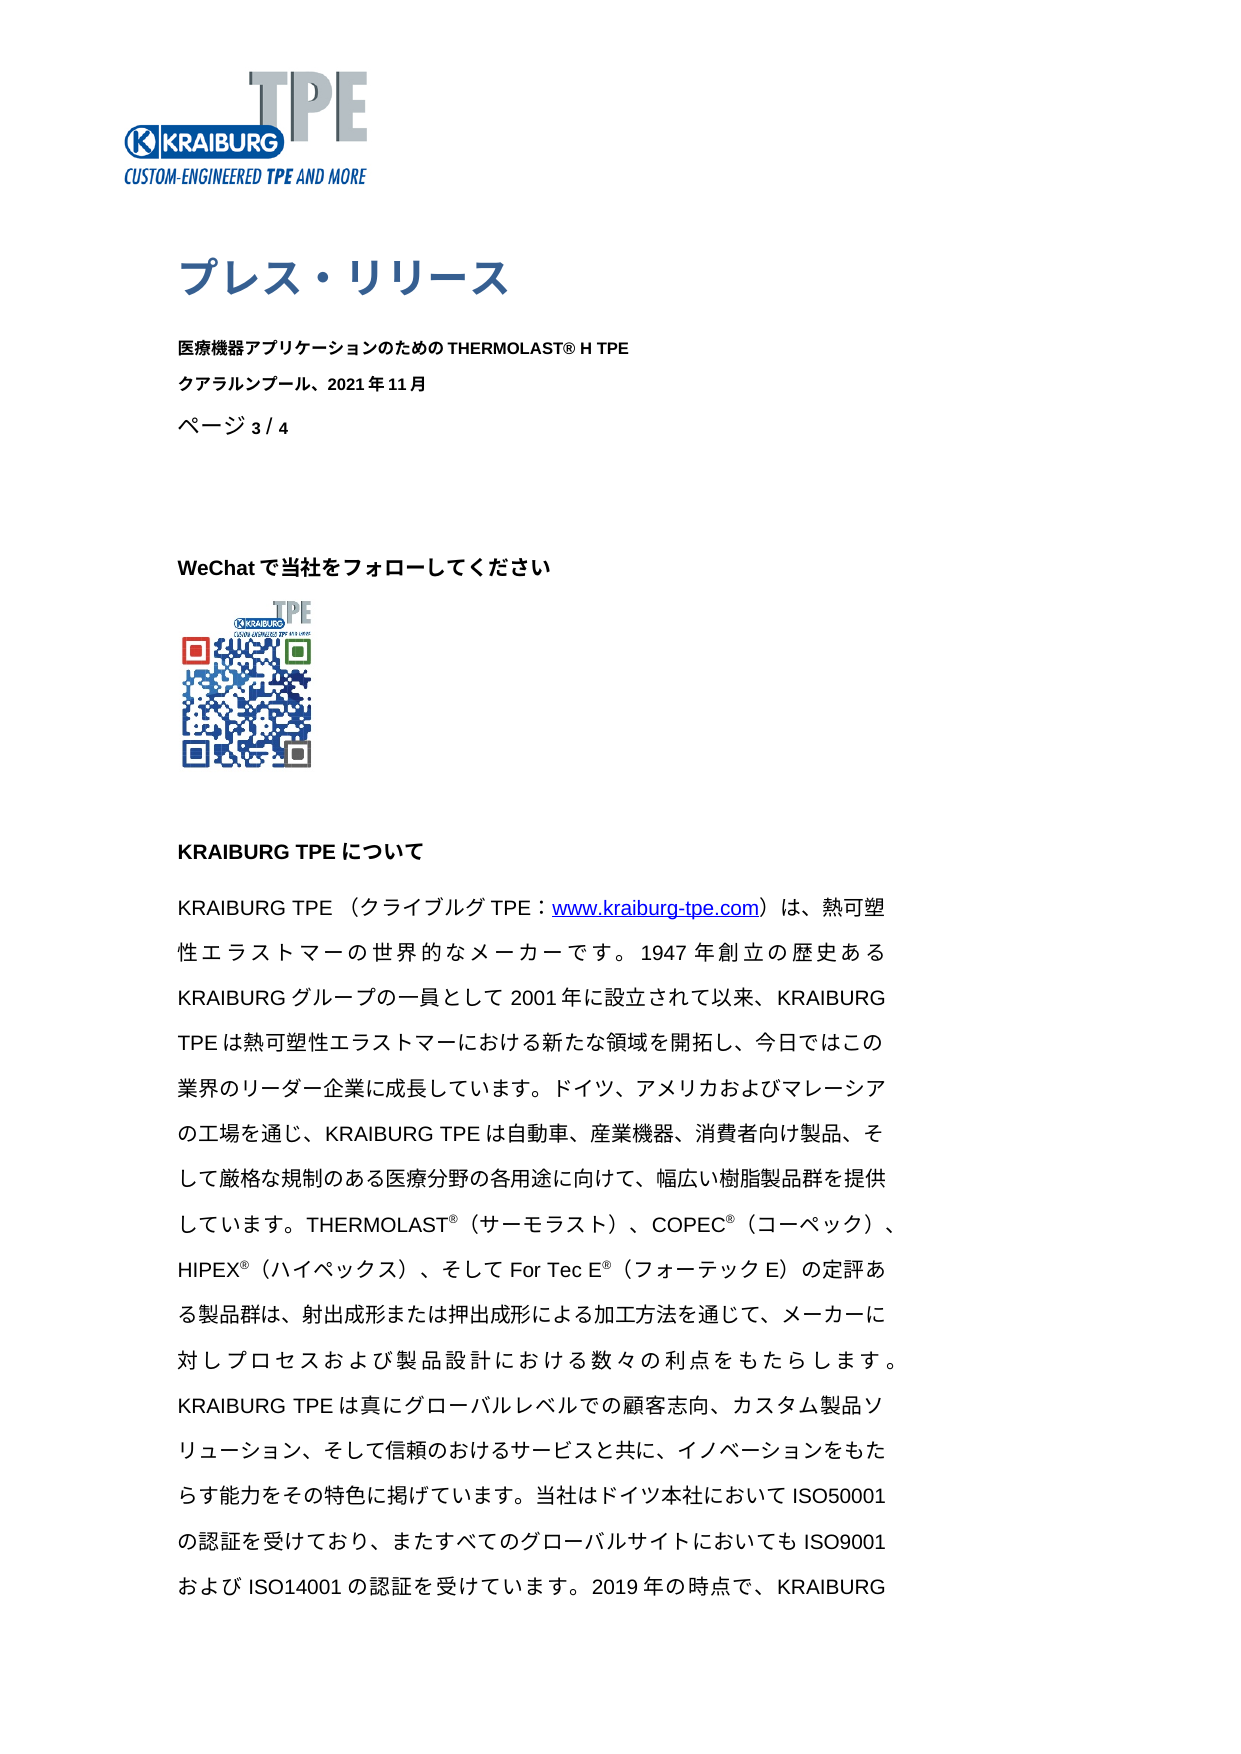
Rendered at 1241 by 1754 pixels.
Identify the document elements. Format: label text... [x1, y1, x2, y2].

picture [112, 55, 379, 200]
picture [177, 596, 319, 773]
text KRAIBURG TPE について [177, 835, 886, 865]
text WeChatで当社をフォローしてください [177, 551, 765, 581]
